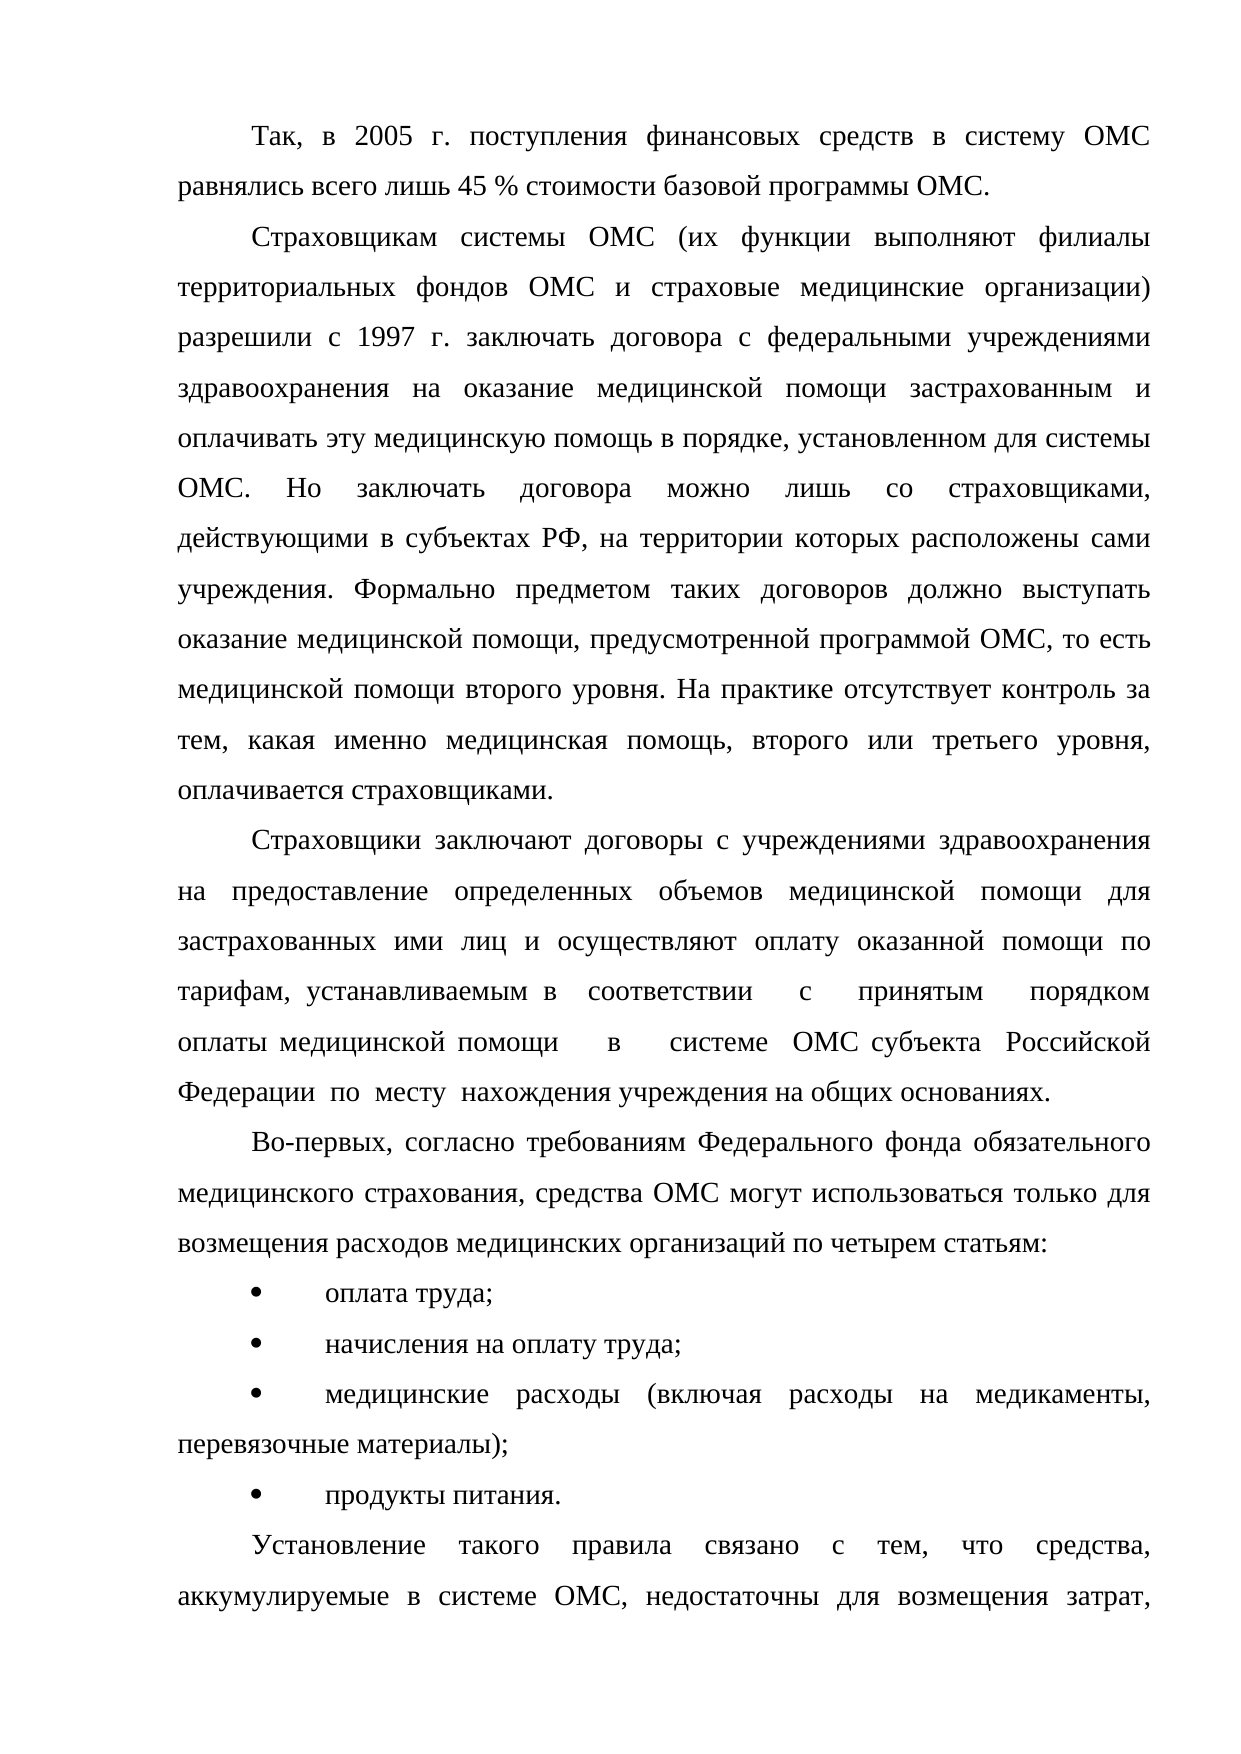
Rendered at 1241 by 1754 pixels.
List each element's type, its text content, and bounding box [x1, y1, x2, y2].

list медицинские расходы (включая расходы на медикаменты, перевязочные материалы); [177, 1376, 1152, 1460]
list оплата труда; [177, 1275, 1152, 1309]
list начисления на оплату труда; [177, 1326, 1152, 1359]
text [177, 1527, 1152, 1611]
list продукты питания. [177, 1477, 1152, 1511]
list Так, в . поступления финансовых средств в систему ОМС равнялись всего лишь 45 % стоимости базовой программы ОМС. [177, 118, 1152, 202]
text Страховщики заключают договоры с учреждениями здравоохранения на предоставление определенных объемов медицинской помощи для застрахованных ими лиц и осуществляют оплату оказанной помощи по тарифам, устанавливаемым в соответствии с принятым порядком оплаты медицинской помощи в системе ОМС субъекта Российской Федерации по месту нахождения учреждения на общих основаниях. [177, 822, 1152, 1108]
text Страховщикам системы ОМС (их функции выполняют филиалы территориальных фондов ОМС и страховые медицинские организации) разрешили с . заключать договора с федеральными учреждениями здравоохранения на оказание медицинской помощи застрахованным и оплачивать эту медицинскую помощь в порядке, установленном для системы ОМС. Но заключать договора можно лишь со страховщиками, действующими в субъектах РФ, на территории которых расположены сами учреждения. Формально предметом таких договоров должно выступать оказание медицинской помощи, предусмотренной программой ОМС, то есть медицинской помощи второго уровня. На практике отсутствует контроль за тем, какая именно медицинская помощь, второго или третьего уровня, оплачивается страховщиками. [177, 219, 1152, 806]
text Во-первых, согласно требованиям Федерального фонда обязательного медицинского страхования, средства ОМС могут использоваться только для возмещения расходов медицинских организаций по четырем статьям: [177, 1124, 1152, 1258]
